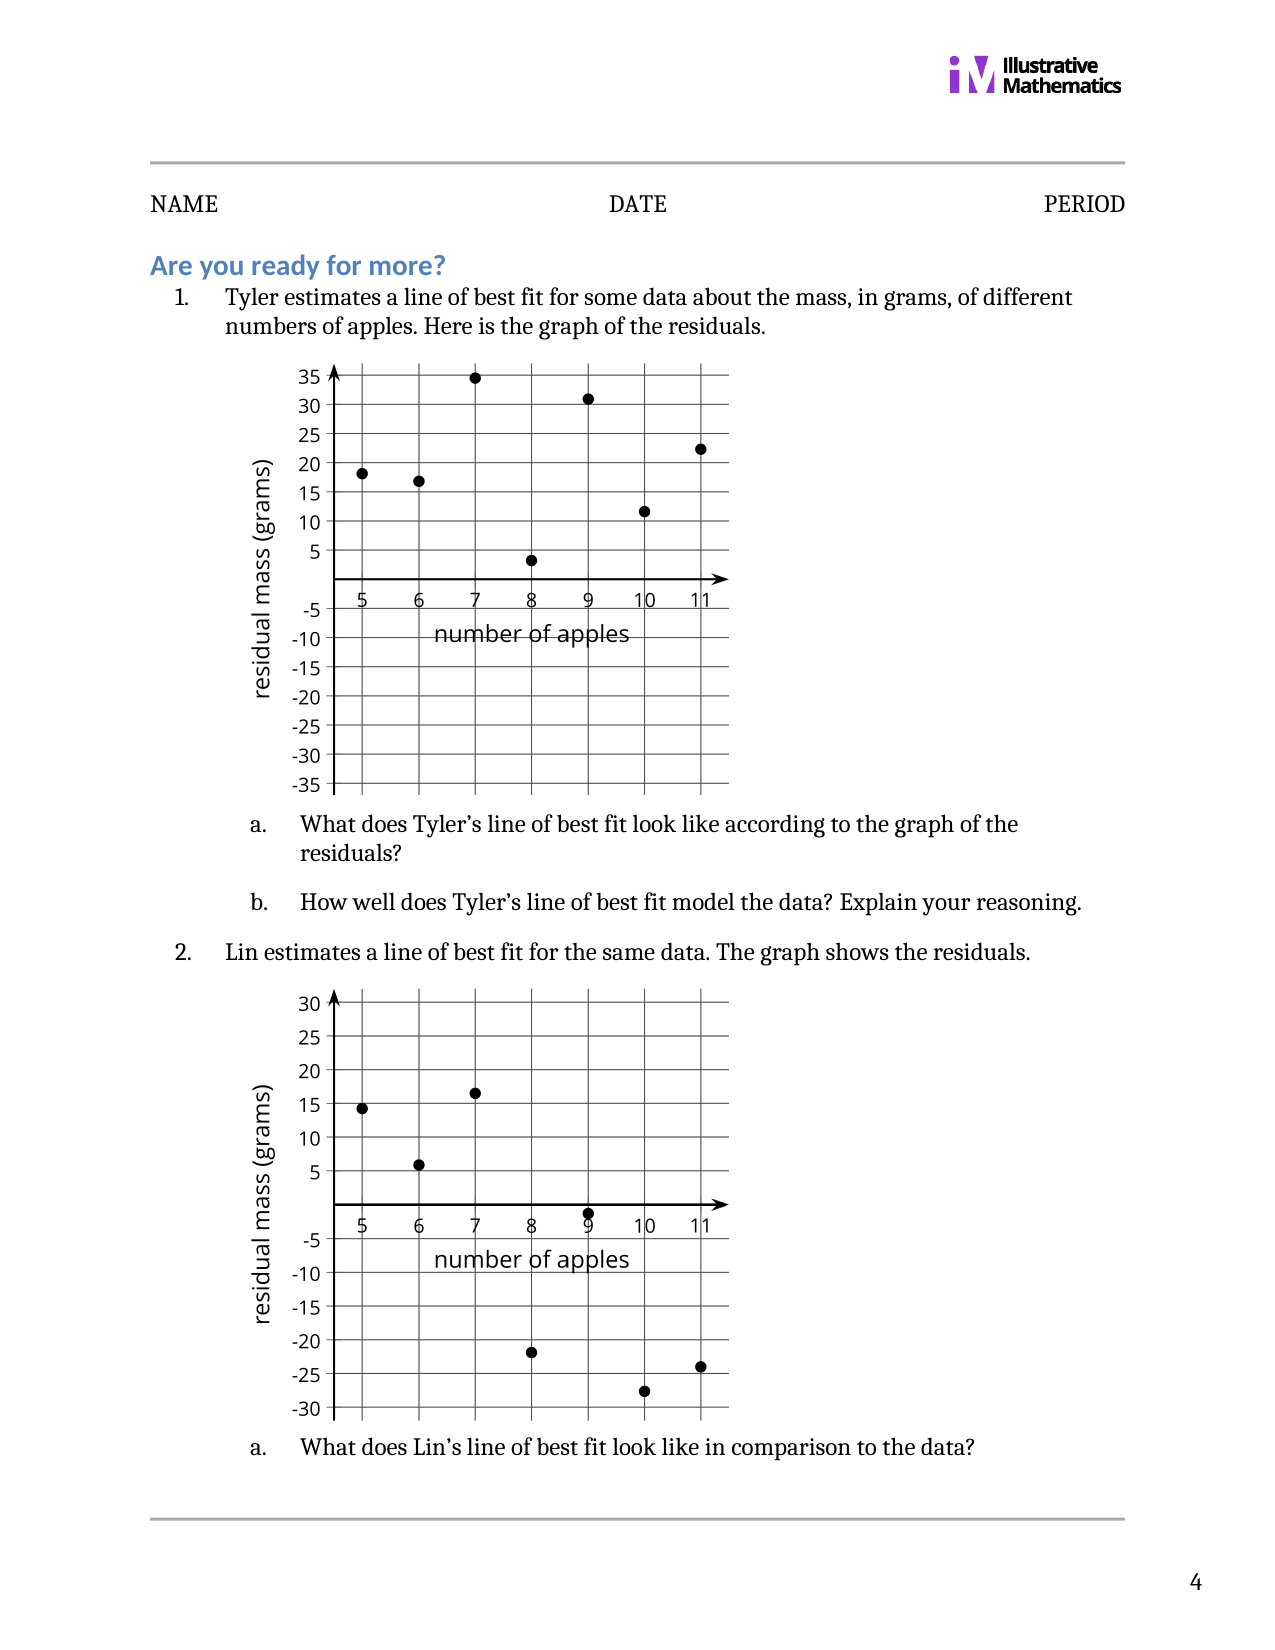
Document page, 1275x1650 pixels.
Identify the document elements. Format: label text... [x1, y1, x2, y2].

list What does Tyler’s line of best fit look like according to the graph of the residuals? [250, 810, 1125, 867]
subtitle Are you ready for more? [150, 247, 1125, 283]
list What does Lin’s line of best fit look like in comparison to the data? [250, 1433, 1125, 1462]
list How well does Tyler’s line of best fit model the data? Explain your reasoning. [250, 888, 1125, 917]
list Lin estimates a line of best fit for the same data. The graph shows the residuals. [175, 938, 1125, 967]
picture [949, 55, 1121, 93]
picture [243, 987, 730, 1424]
picture [243, 361, 730, 800]
list Tyler estimates a line of best fit for some data about the mass, in grams, of different numbers of apples. Here is the graph of the residuals. [175, 283, 1125, 341]
